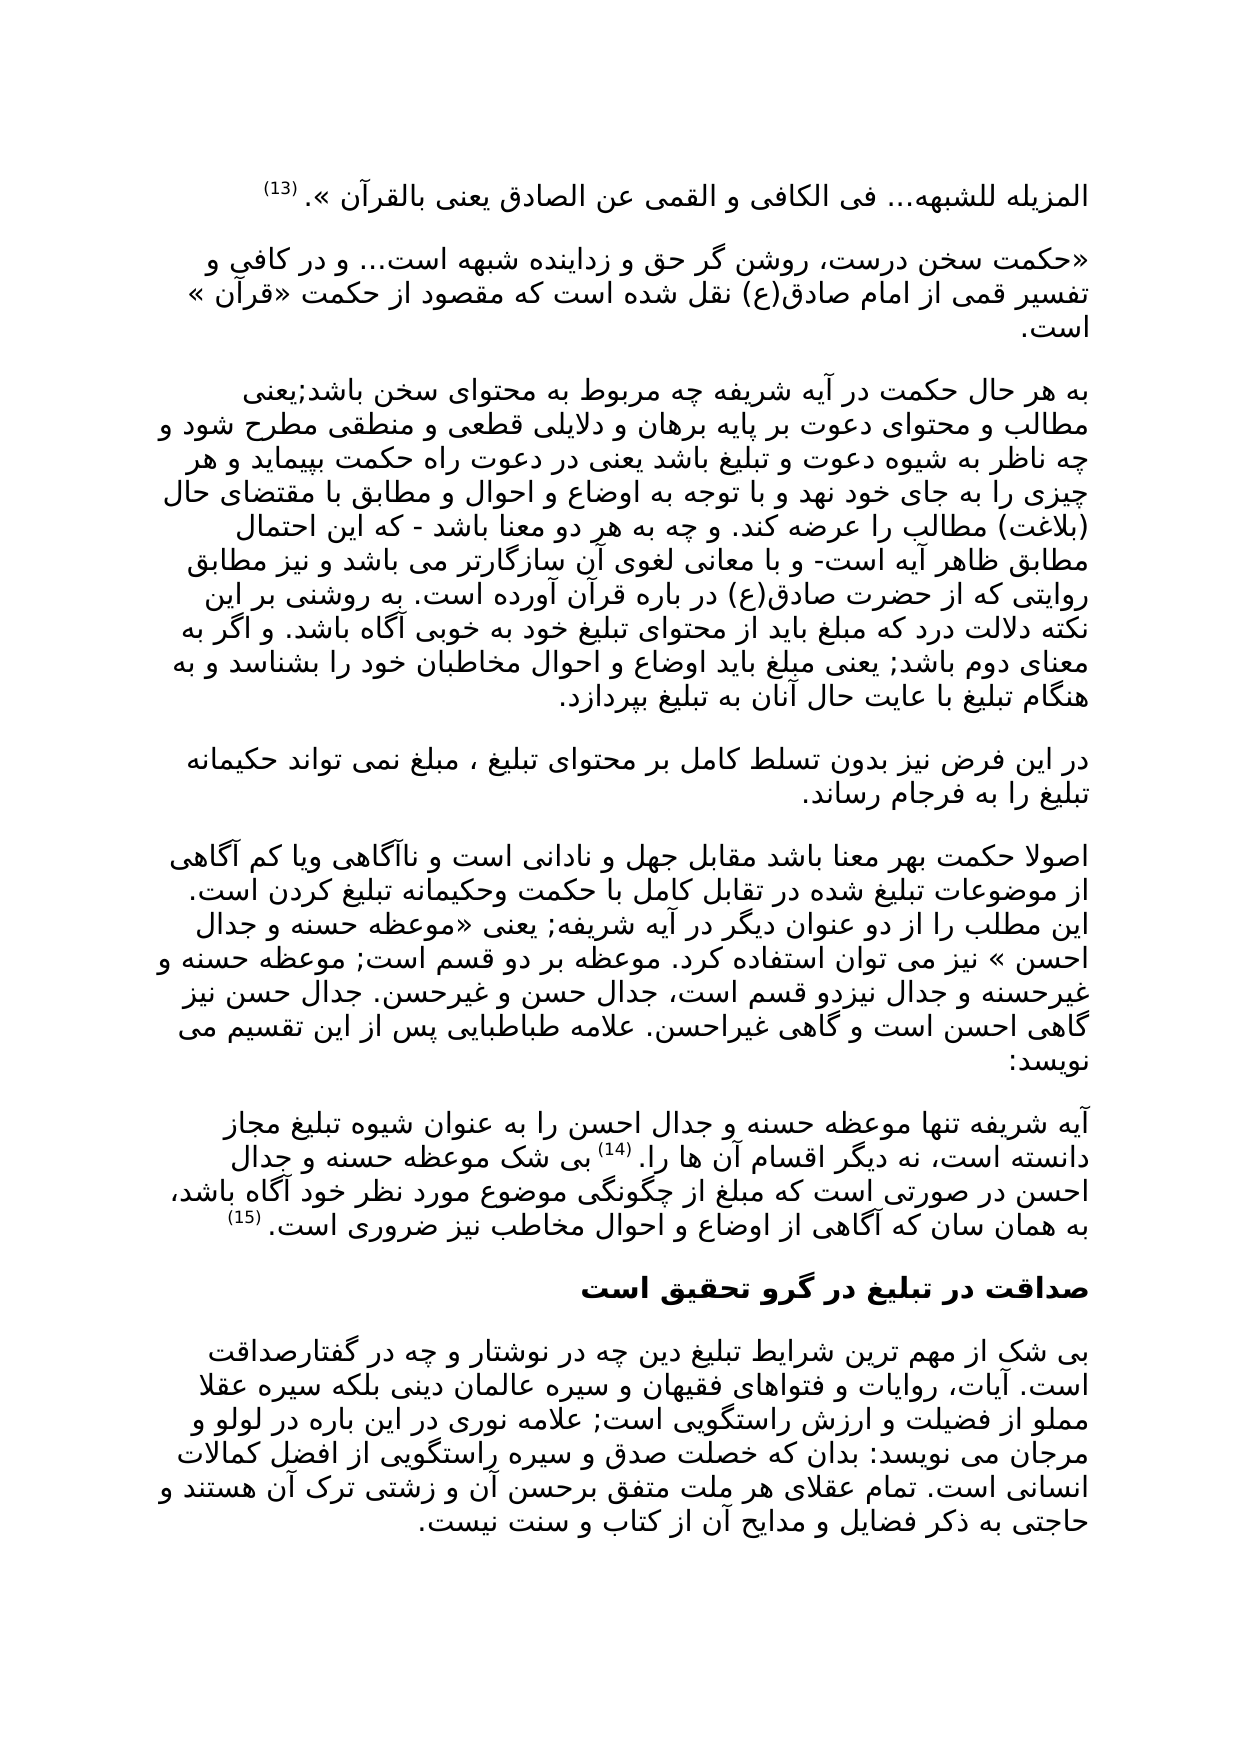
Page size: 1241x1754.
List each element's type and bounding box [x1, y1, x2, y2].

table_header [150, 150, 1090, 1567]
